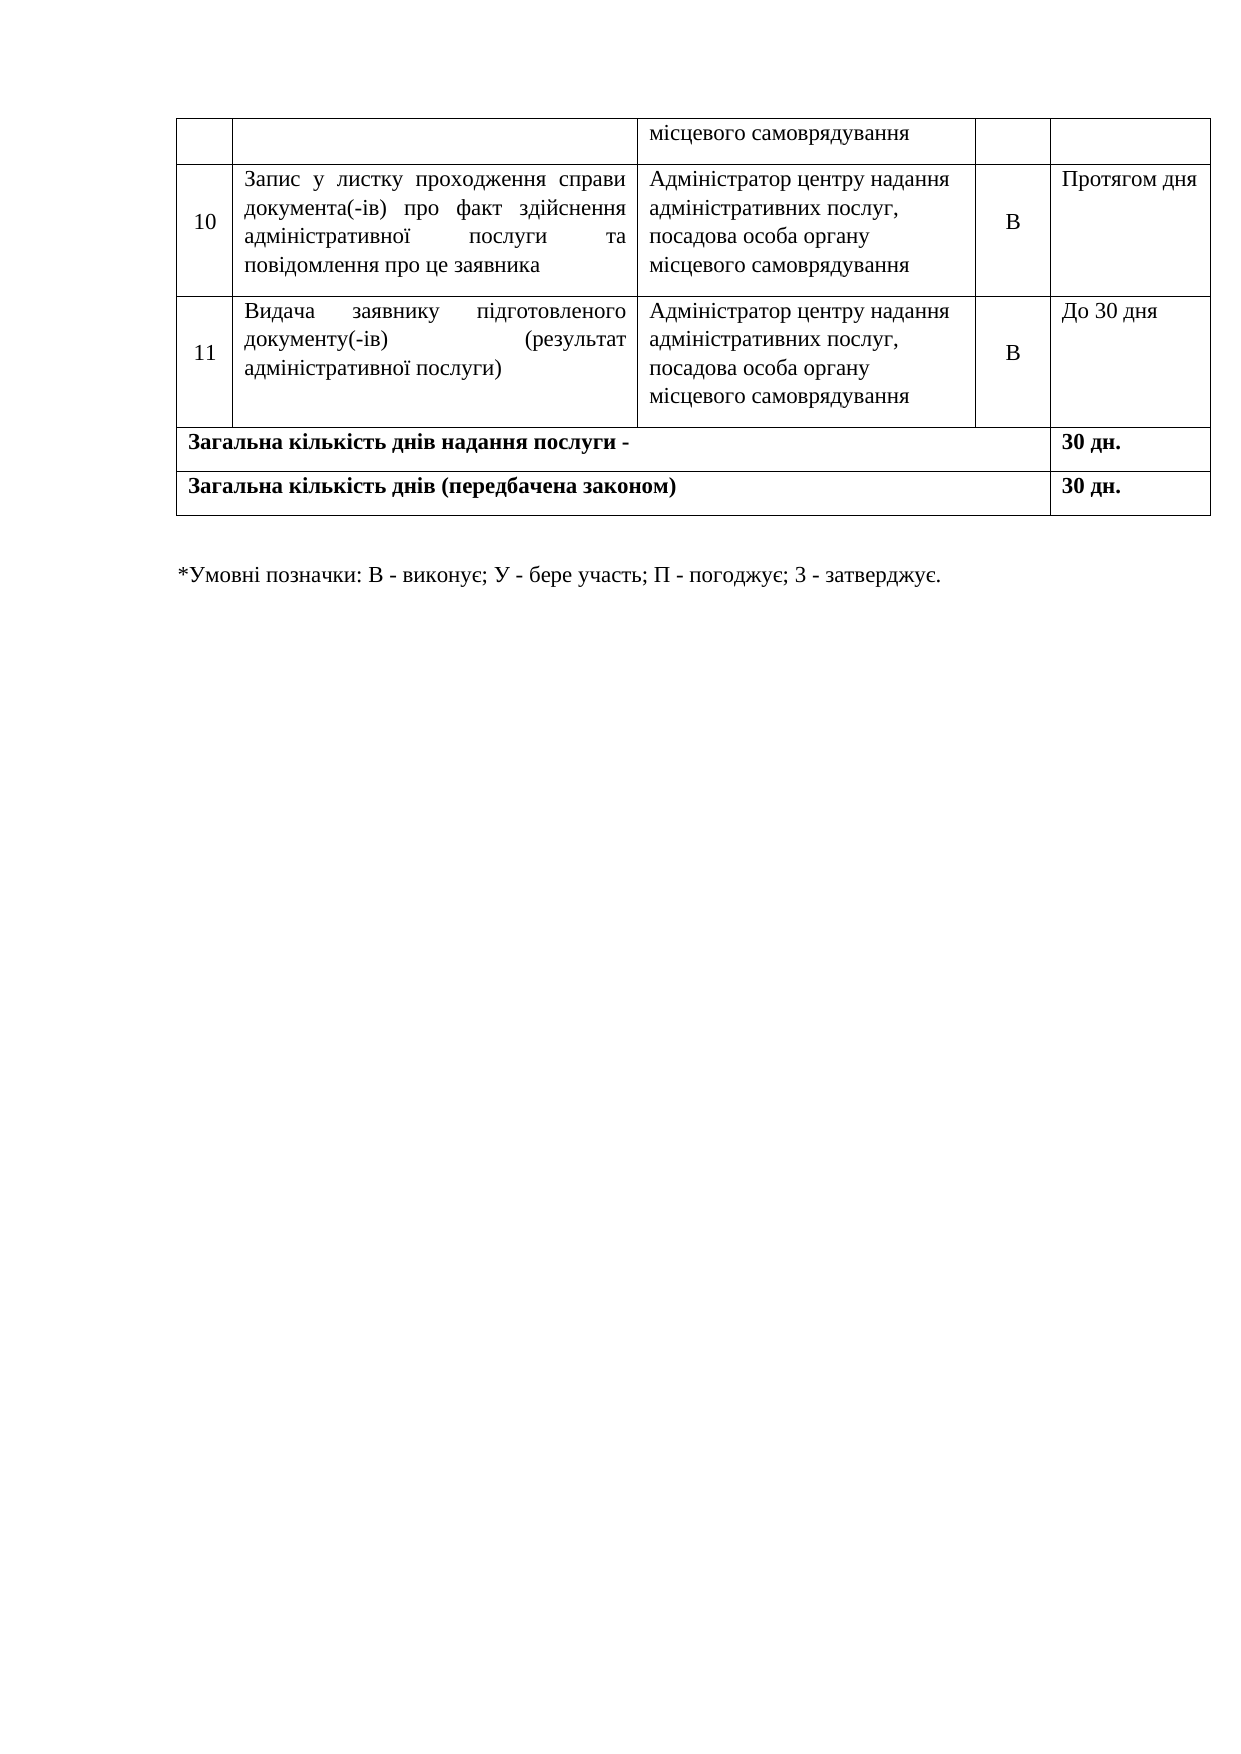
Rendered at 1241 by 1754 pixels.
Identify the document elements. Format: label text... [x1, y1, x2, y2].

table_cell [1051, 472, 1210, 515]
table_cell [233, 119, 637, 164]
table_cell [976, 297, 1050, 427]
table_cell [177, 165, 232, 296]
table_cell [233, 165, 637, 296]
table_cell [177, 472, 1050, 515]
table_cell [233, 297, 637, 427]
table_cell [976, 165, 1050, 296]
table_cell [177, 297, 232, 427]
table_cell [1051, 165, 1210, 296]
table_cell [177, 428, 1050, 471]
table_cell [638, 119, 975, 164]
text *Умовні позначки: В - виконує; У - бере участь; П - погоджує; 3 - затверджує. [177, 561, 1152, 588]
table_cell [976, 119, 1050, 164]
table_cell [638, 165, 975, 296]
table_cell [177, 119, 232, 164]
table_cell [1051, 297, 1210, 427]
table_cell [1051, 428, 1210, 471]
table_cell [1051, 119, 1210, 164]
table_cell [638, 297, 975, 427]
